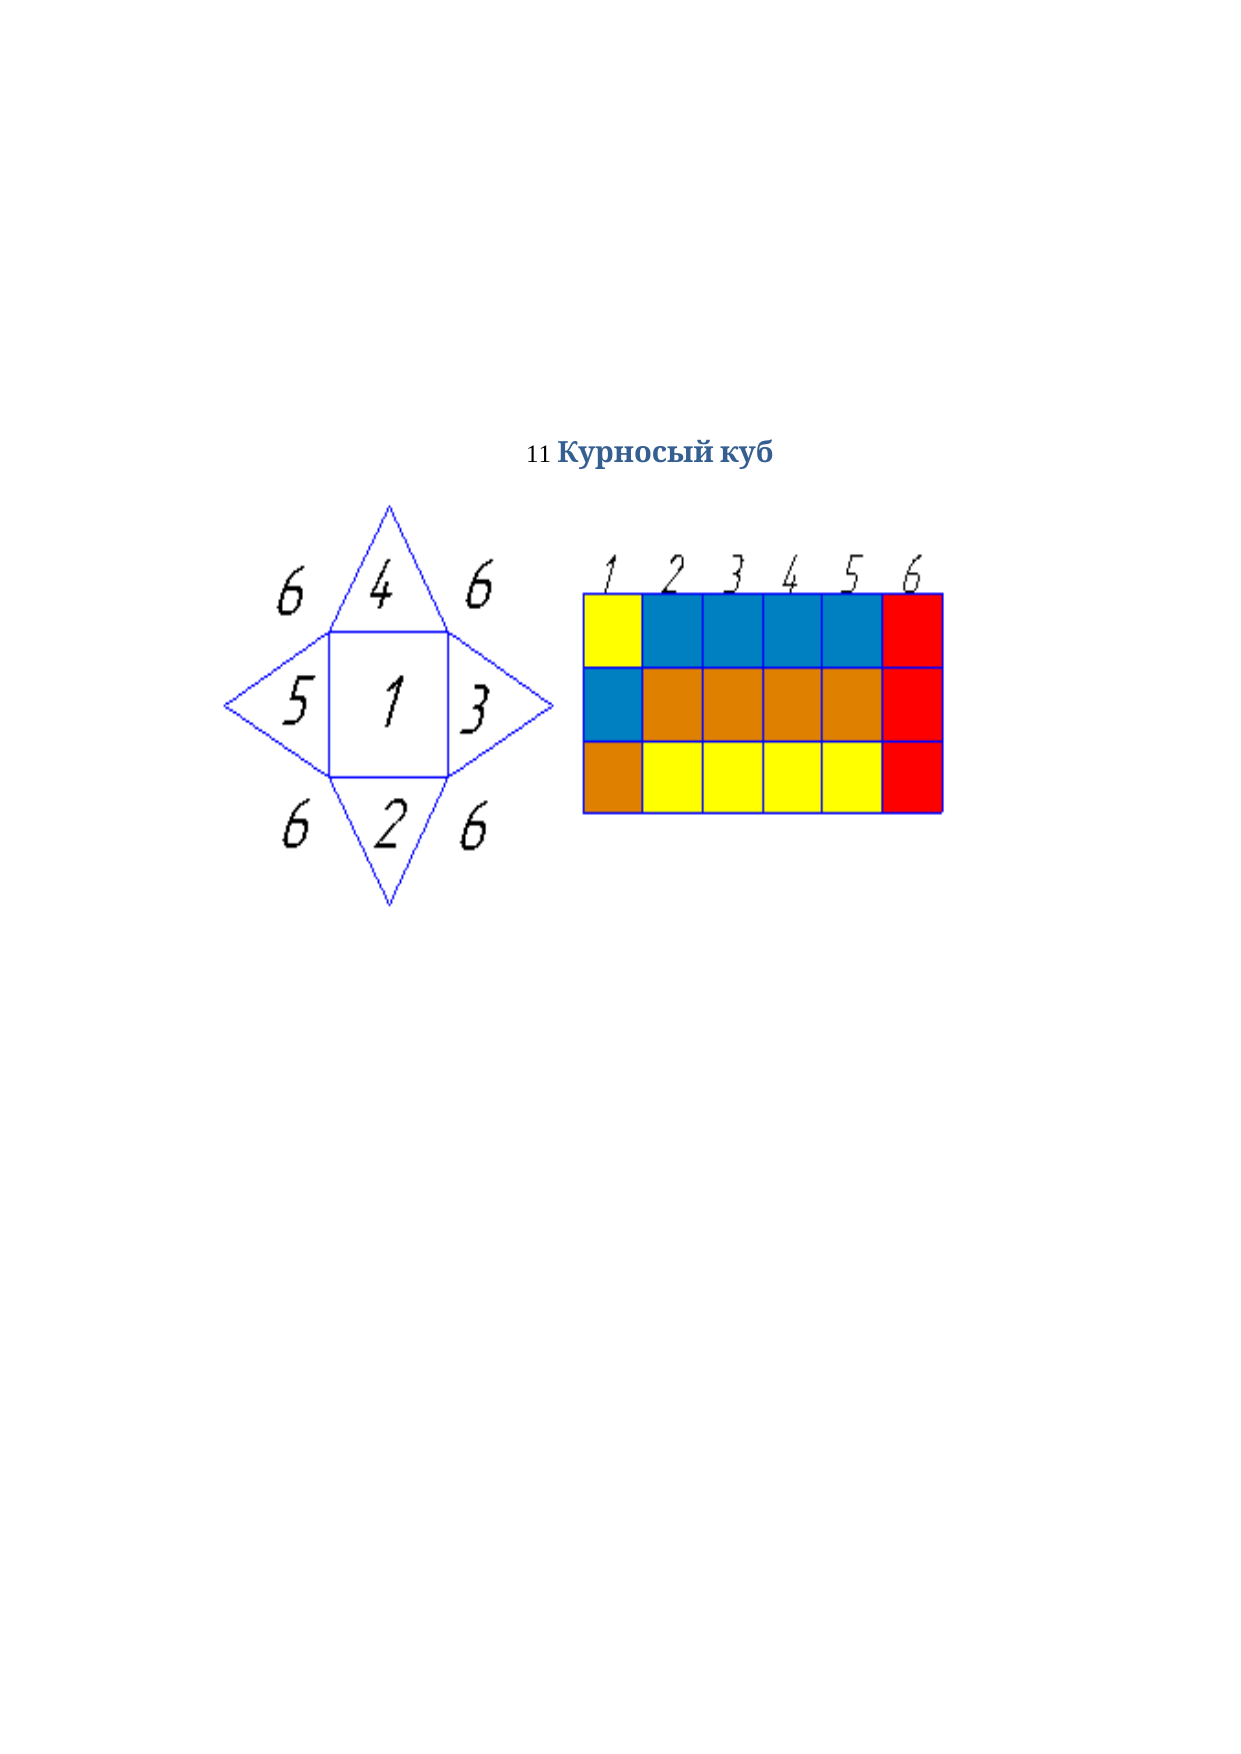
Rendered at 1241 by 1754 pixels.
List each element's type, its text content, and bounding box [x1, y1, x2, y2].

picture [204, 486, 966, 929]
text 11 Курносый куб [148, 436, 1152, 470]
